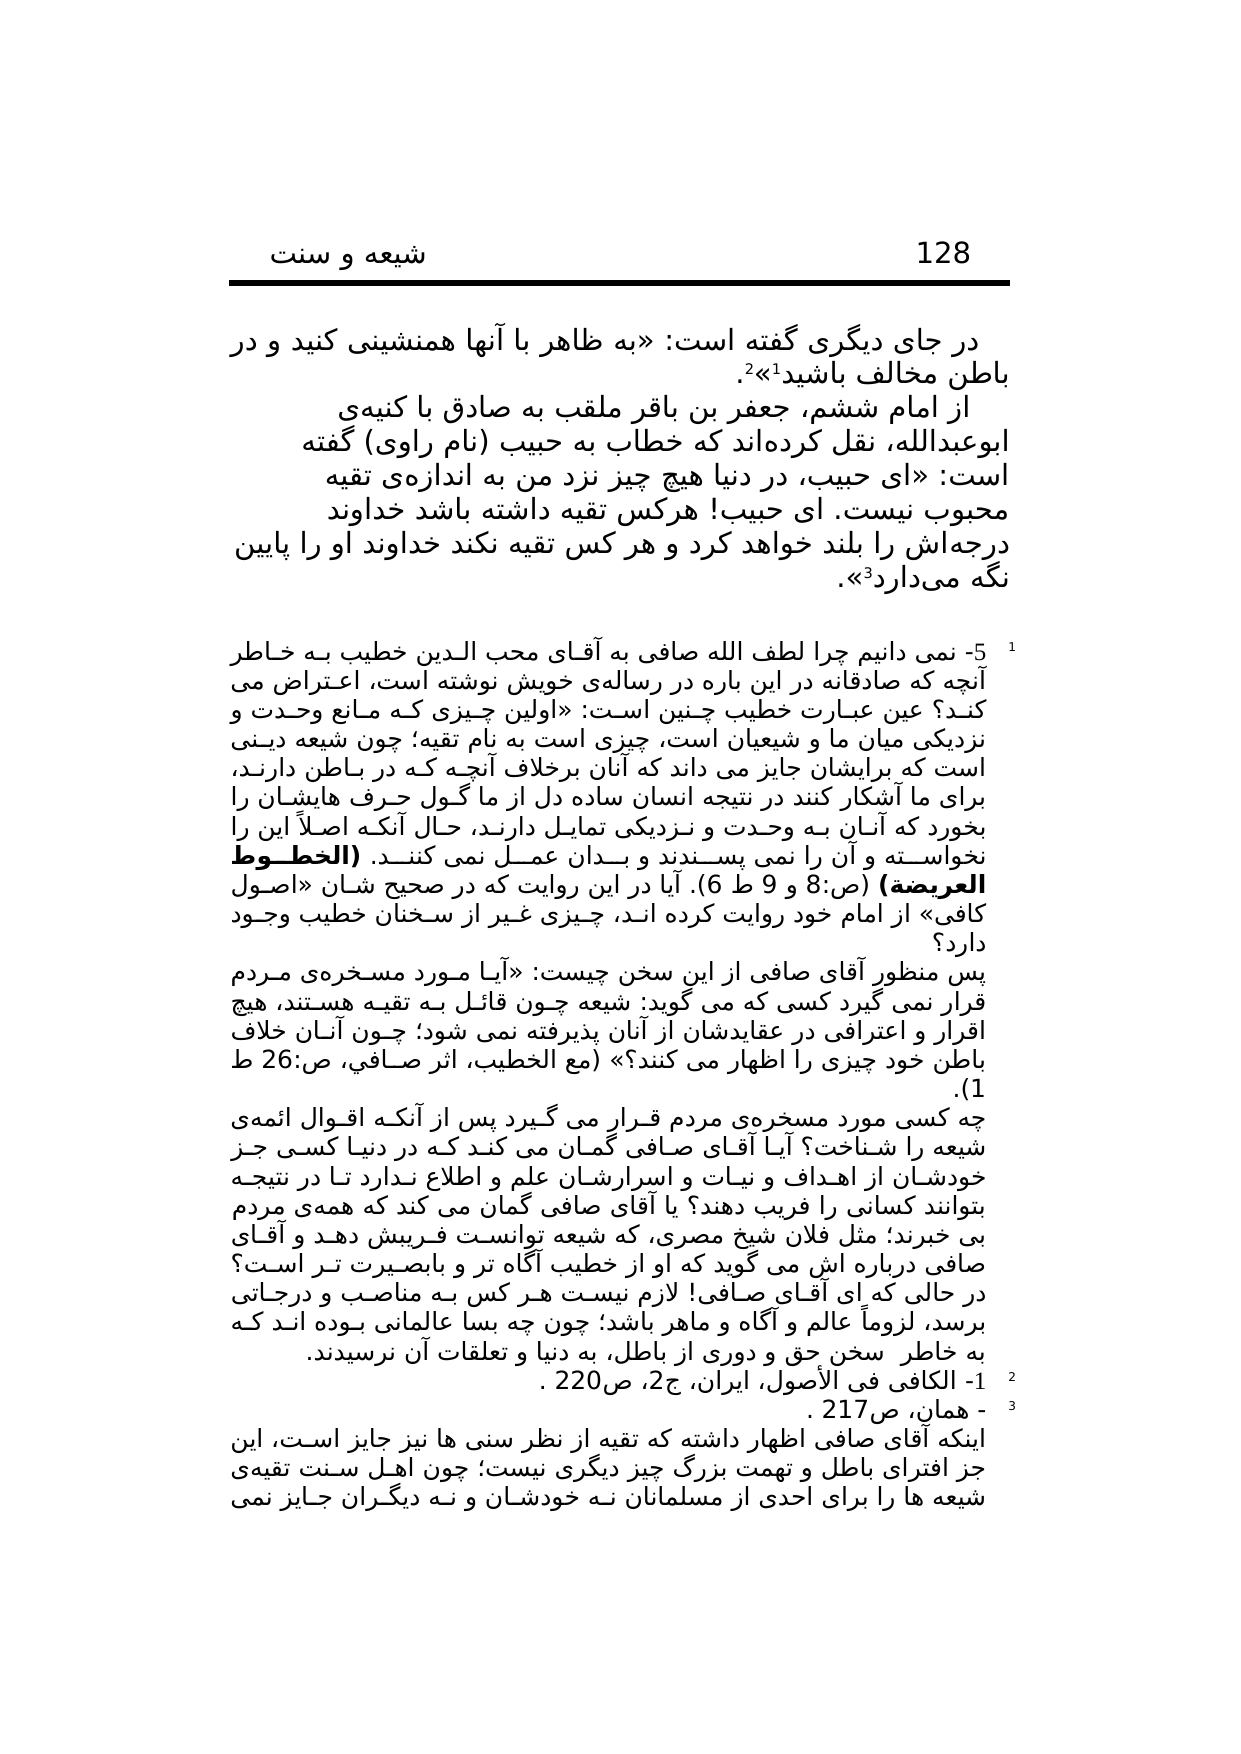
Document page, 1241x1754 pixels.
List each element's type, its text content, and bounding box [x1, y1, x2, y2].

text در جای دیگری گفته است: «به ظاهر با آنها همنشینی کنید و در باطن مخالف باشید». [230, 323, 1010, 391]
text از امام ششم، جعفر بن باقر ملقب به صادق با کنیه‌ی ابوعبدالله، نقل کرده‌اند که خطاب به حبیب (نام راوی) گفته است: «ای حبیب، در دنیا هیچ چیز نزد من به اندازه‌ی تقیه محبوب نیست. ای حبیب! هرکس تقیه داشته باشد خداوند درجه‌اش را بلند خواهد کرد و هر کس تقیه نکند خداوند او را پایین نگه می‌دارد». [230, 391, 1010, 594]
